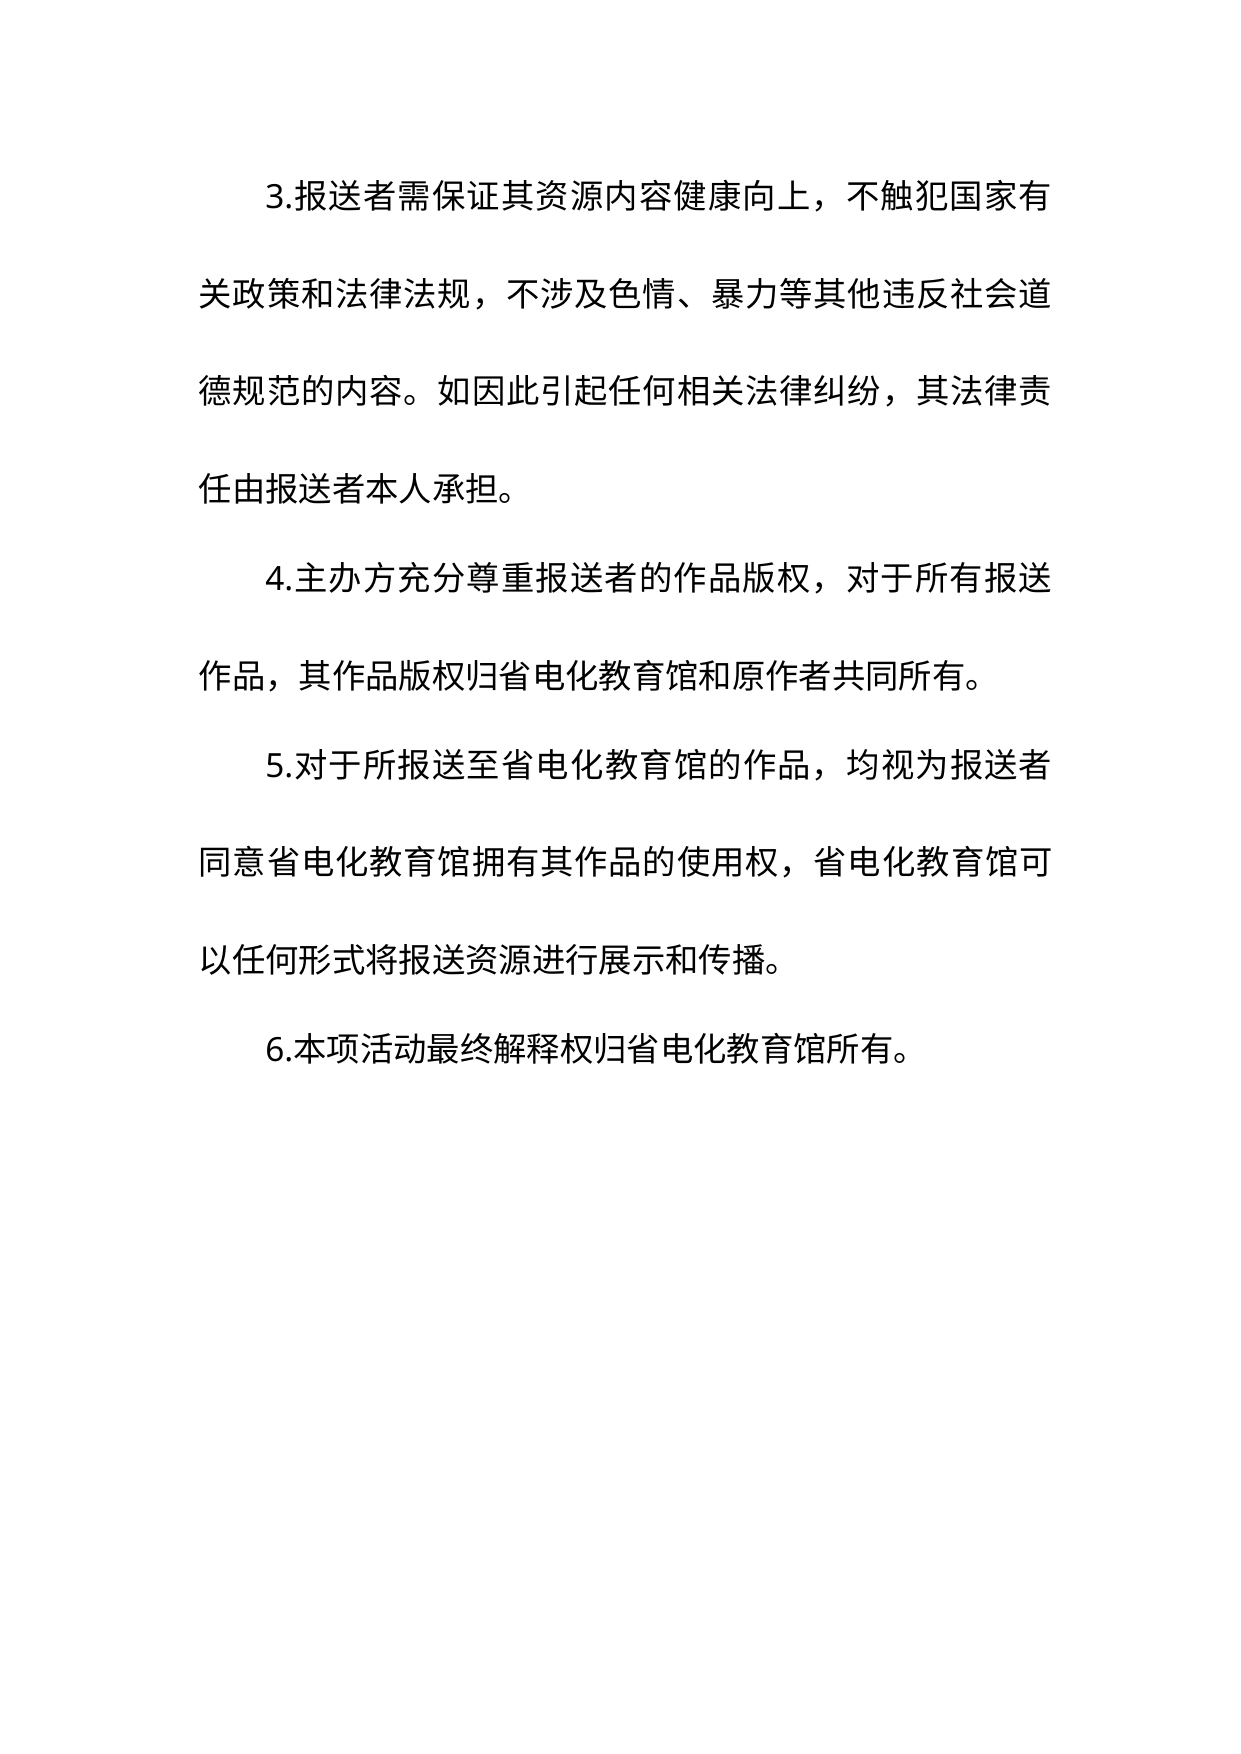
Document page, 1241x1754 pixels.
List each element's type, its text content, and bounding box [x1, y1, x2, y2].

text 6.本项活动最终解释权归省电化教育馆所有。 [198, 1014, 1053, 1079]
text 4.主办方充分尊重报送者的作品版权，对于所有报送作品，其作品版权归省电化教育馆和原作者共同所有。 [198, 543, 1053, 706]
text 5.对于所报送至省电化教育馆的作品，均视为报送者同意省电化教育馆拥有其作品的使用权，省电化教育馆可以任何形式将报送资源进行展示和传播。 [198, 730, 1053, 990]
text 3.报送者需保证其资源内容健康向上，不触犯国家有关政策和法律法规，不涉及色情、暴力等其他违反社会道德规范的内容。如因此引起任何相关法律纠纷，其法律责任由报送者本人承担。 [198, 162, 1053, 519]
